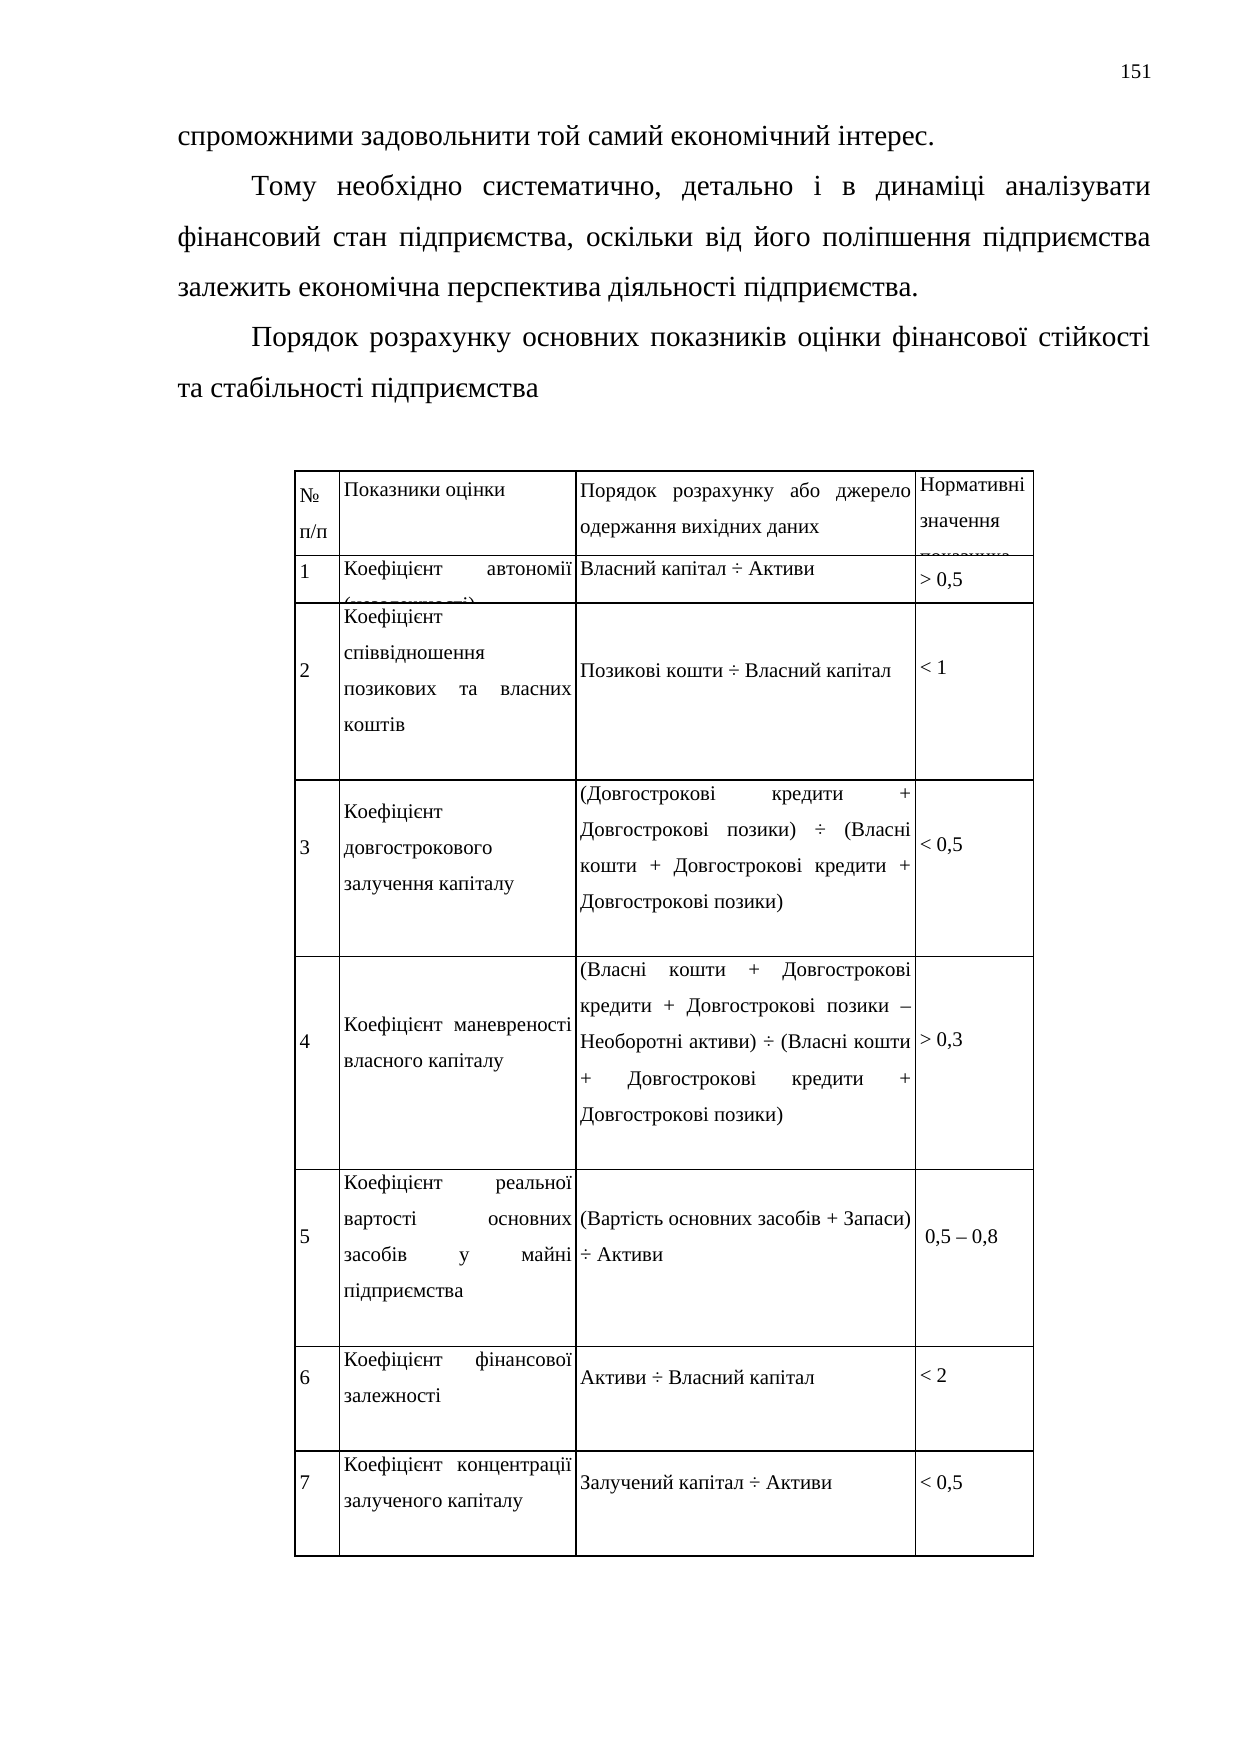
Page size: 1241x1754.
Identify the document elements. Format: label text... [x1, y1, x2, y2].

table_header № п/п [296, 472, 339, 555]
table_header Нормативні значення показника [916, 472, 1033, 555]
table_cell Коефіцієнт довгострокового залучення капіталу [340, 781, 575, 956]
table_cell Коефіцієнт співвідношення позикових та власних коштів [340, 604, 575, 779]
table_cell > 0,3 [916, 957, 1033, 1169]
table_cell 5 [296, 1170, 339, 1346]
table_cell (Вартість основних засобів + Запаси) ÷ Активи [577, 1170, 915, 1346]
text Тому необхідно систематично, детально і в динаміці аналізувати фінансовий стан підприємства, оскільки від його поліпшення підприємства залежить економічна перспектива діяльності підприємства. [177, 168, 1152, 303]
table_cell (Власні кошти + Довгострокові кредити + Довгострокові позики – Необоротні активи) ÷ (Власні кошти + Довгострокові кредити + Довгострокові позики) [577, 957, 915, 1169]
table_cell Активи ÷ Власний капітал [577, 1347, 915, 1450]
table_cell Коефіцієнт маневреності власного капіталу [340, 957, 575, 1169]
table_cell > 0,5 [916, 556, 1033, 602]
table_header Показники оцінки [340, 472, 575, 555]
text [177, 118, 1152, 152]
table_cell Коефіцієнт фінансової залежності [340, 1347, 575, 1450]
table_cell < 0,5 [916, 1452, 1033, 1555]
table_cell 0,5 – 0,8 [916, 1170, 1033, 1346]
table_header Порядок розрахунку або джерело одержання вихідних даних [577, 472, 915, 555]
table_cell Власний капітал ÷ Активи [577, 556, 915, 602]
table_cell Коефіцієнт концентрації залученого капіталу [340, 1452, 575, 1555]
table_cell 2 [296, 604, 339, 779]
table_cell Коефіцієнт автономії (незалежності) [340, 556, 575, 602]
table_cell Позикові кошти ÷ Власний капітал [577, 604, 915, 779]
text Порядок розрахунку основних показників оцінки фінансової стійкості та стабільності підприємства [177, 319, 1152, 403]
table_cell < 0,5 [916, 781, 1033, 956]
table_cell 7 [296, 1452, 339, 1555]
table_cell (Довгострокові кредити + Довгострокові позики) ÷ (Власні кошти + Довгострокові кредити + Довгострокові позики) [577, 781, 915, 956]
table_cell 4 [296, 957, 339, 1169]
table_cell < 2 [916, 1347, 1033, 1450]
table_cell Коефіцієнт реальної вартості основних засобів у майні підприємства [340, 1170, 575, 1346]
table_cell Залучений капітал ÷ Активи [577, 1452, 915, 1555]
table_cell 3 [296, 781, 339, 956]
table_cell 6 [296, 1347, 339, 1450]
table_cell 1 [296, 556, 339, 602]
table_cell < 1 [916, 604, 1033, 779]
